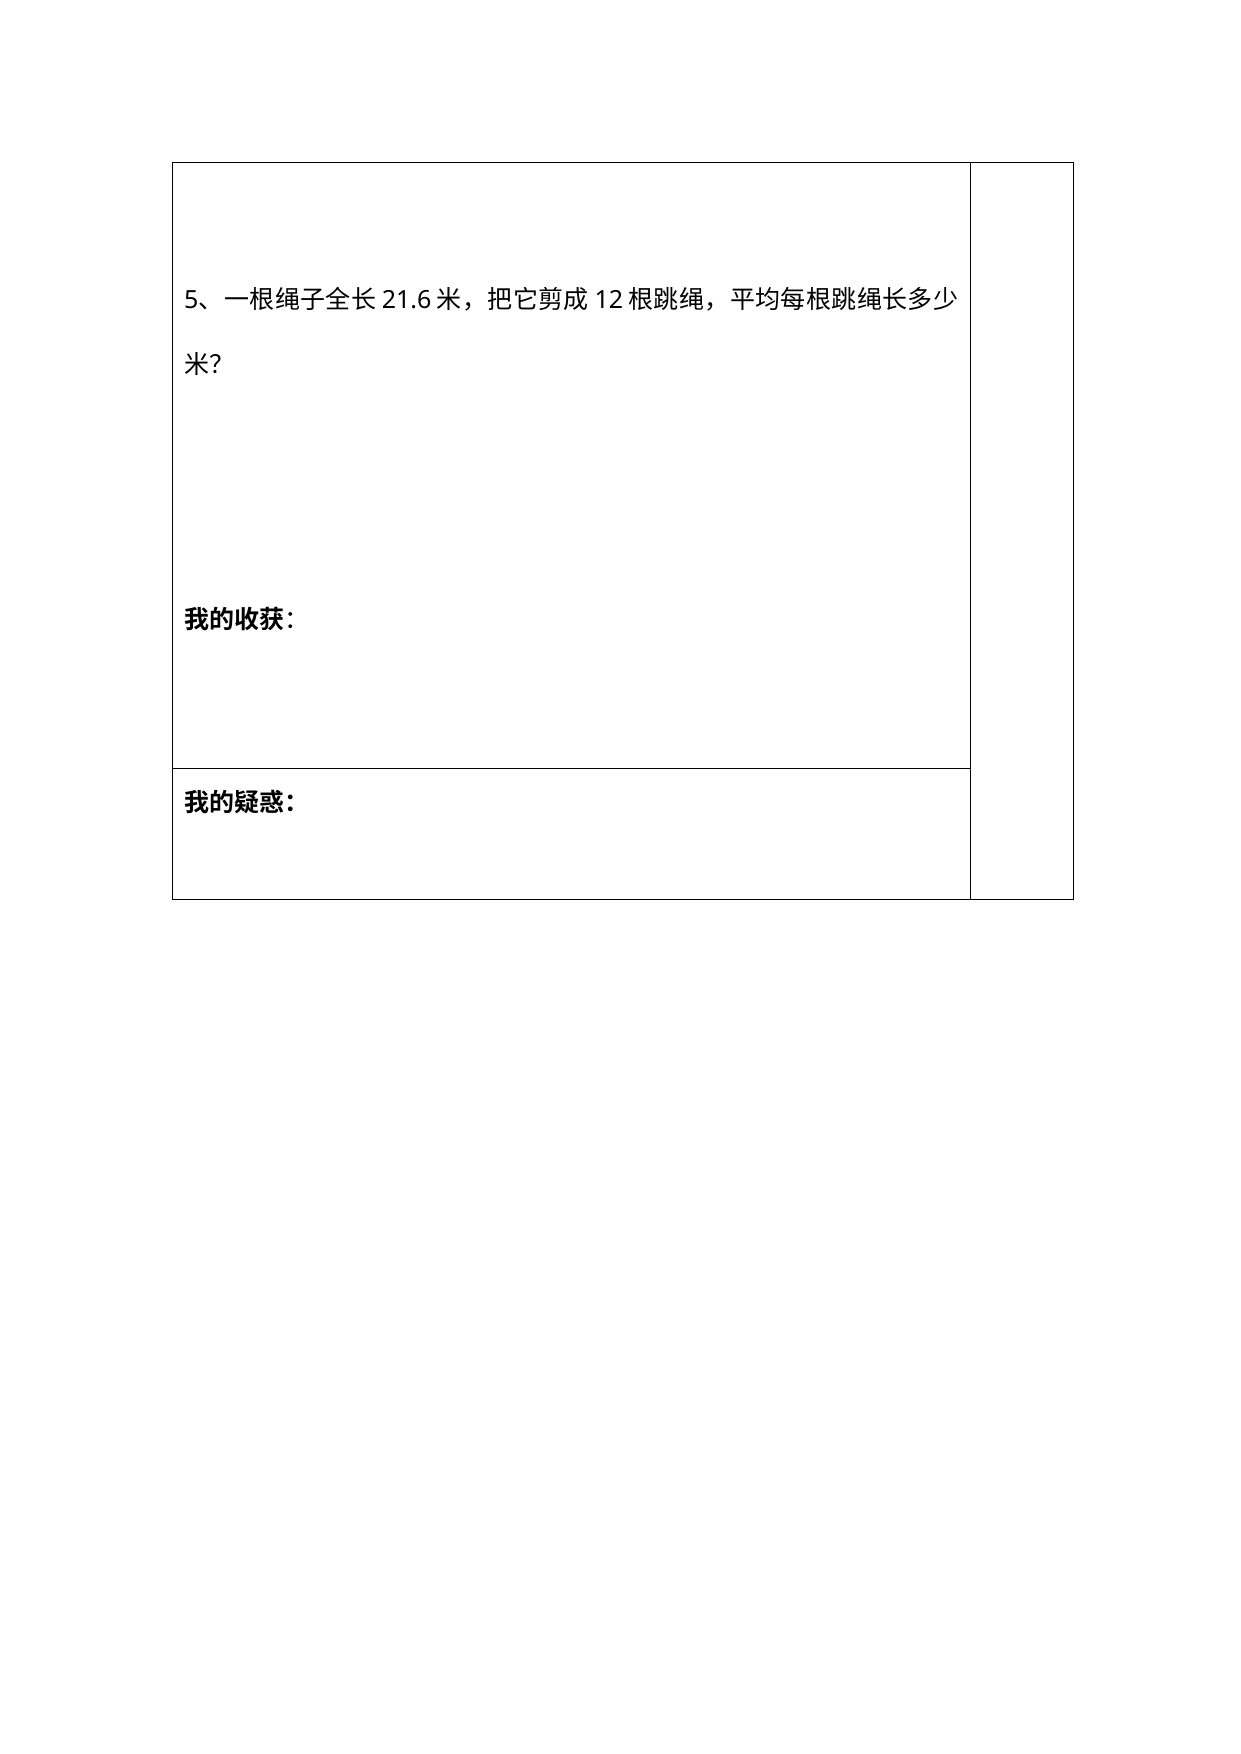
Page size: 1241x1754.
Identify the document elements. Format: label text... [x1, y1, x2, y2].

table_cell 我的疑惑： [173, 769, 970, 898]
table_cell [173, 163, 970, 767]
